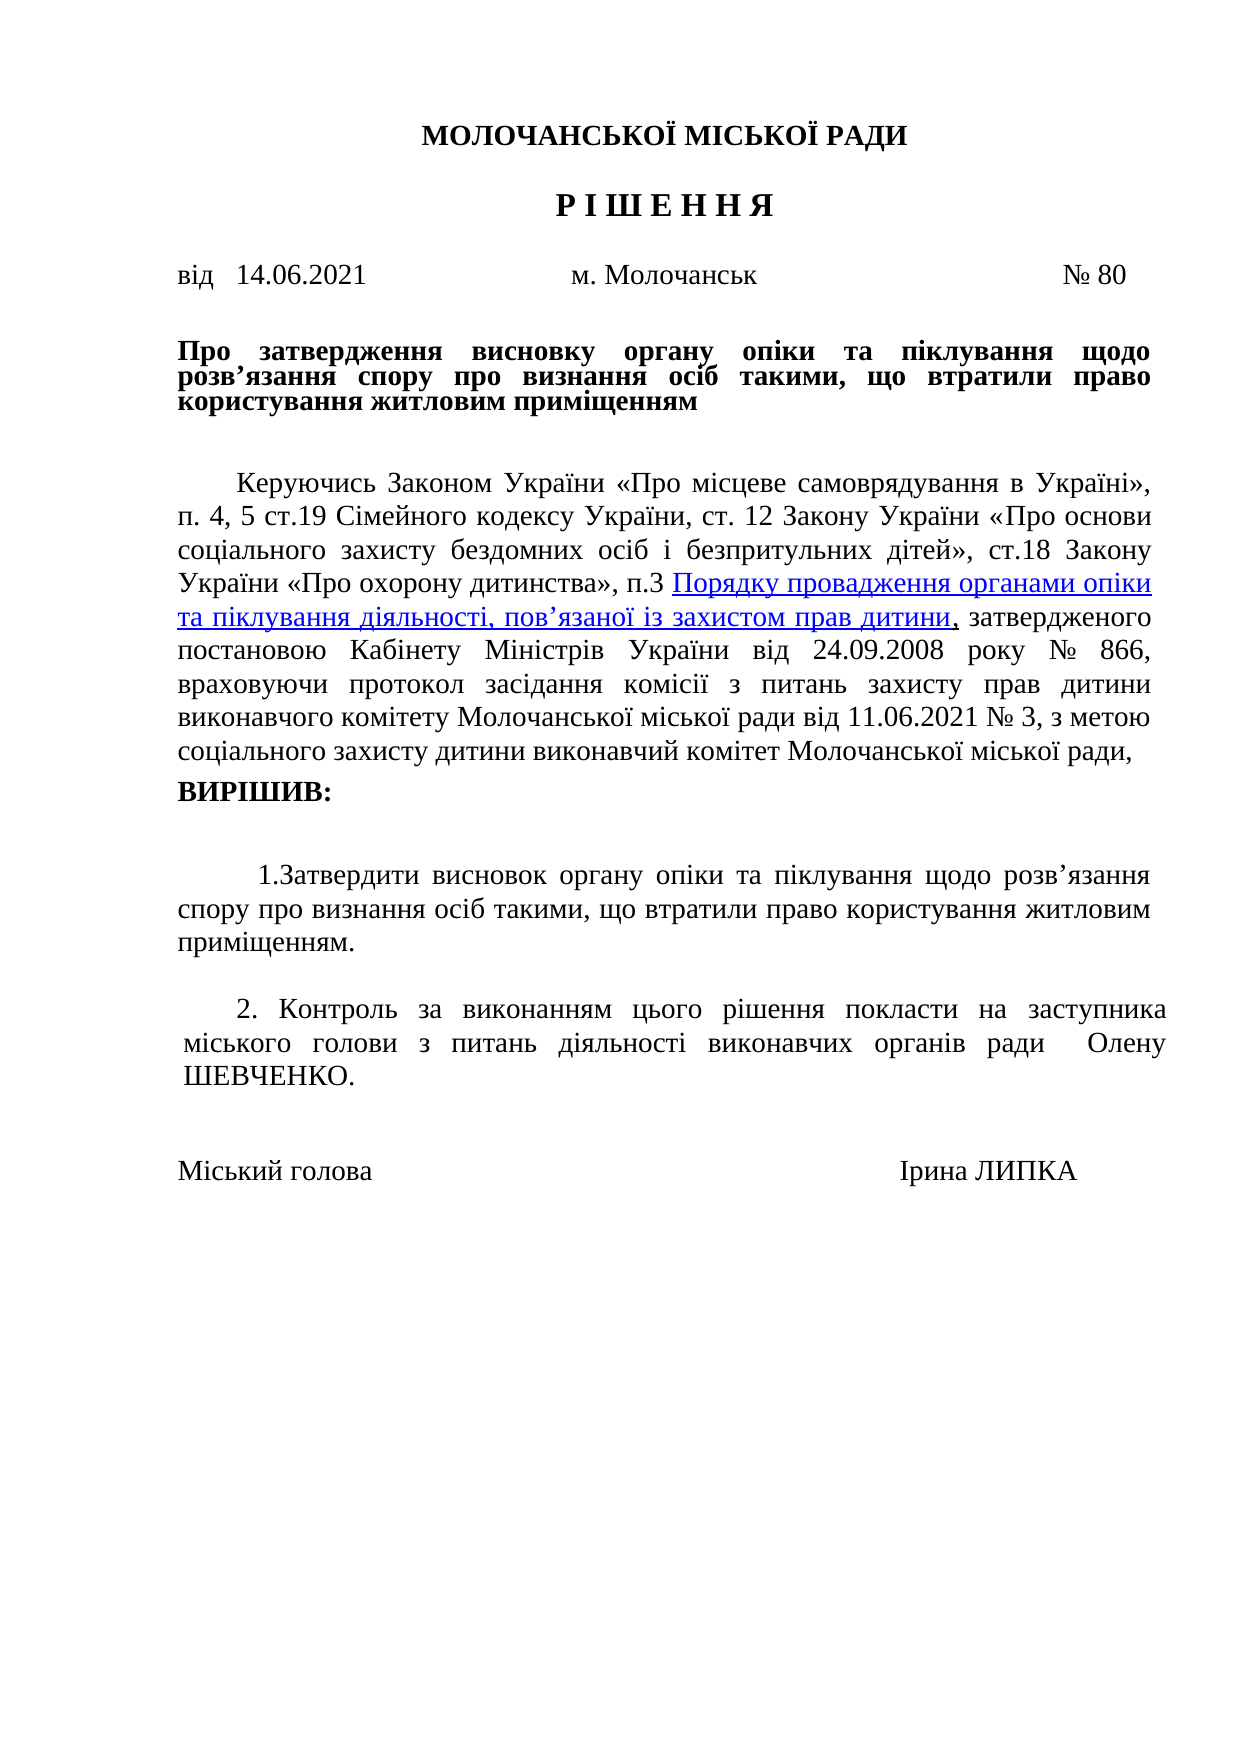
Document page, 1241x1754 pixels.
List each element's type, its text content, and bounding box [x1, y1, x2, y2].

text Р І Ш Е Н Н Я [177, 185, 1152, 223]
text Керуючись Законом України «Про місцеве самоврядування в Україні», п. 4, 5 ст.19 Сімейного кодексу України, ст. 12 Закону України «Про основи соціального захисту бездомних осіб і безпритульних дітей», ст.18 Закону України «Про охорону дитинства», п.3 Порядку провадження органами опіки та піклування діяльності, пов’язаної із захистом прав дитини, затвердженого постановою Кабінету Міністрів України від 24.09.2008 року № 866, враховуючи протокол засідання комісії з питань захисту прав дитини виконавчого комітету Молочанської міської ради від 11.06.2021 № 3, з метою соціального захисту дитини виконавчий комітет Молочанської міської ради, [177, 465, 1152, 767]
text 2. Контроль за виконанням цього рішення покласти на заступника міського голови з питань діяльності виконавчих органів ради Олену ШЕВЧЕНКО. [183, 991, 1167, 1092]
text ВИРІШИВ: [177, 774, 1152, 808]
text 1.Затвердити висновок органу опіки та піклування щодо розв’язання спору про визнання осіб такими, що втратили право користування житловим приміщенням. [177, 857, 1152, 958]
text МОЛОЧАНСЬКОЇ МІСЬКОЇ РАДИ [177, 118, 1152, 152]
text Міський голова Ірина ЛИПКА [177, 1153, 1167, 1187]
text від 14.06.2021 м. Молочанськ № 80 [162, 257, 1152, 291]
text Про затвердження висновку органу опіки та піклування щодо розв’язання спору про визнання осіб такими, що втратили право користування житловим приміщенням [177, 341, 1152, 416]
